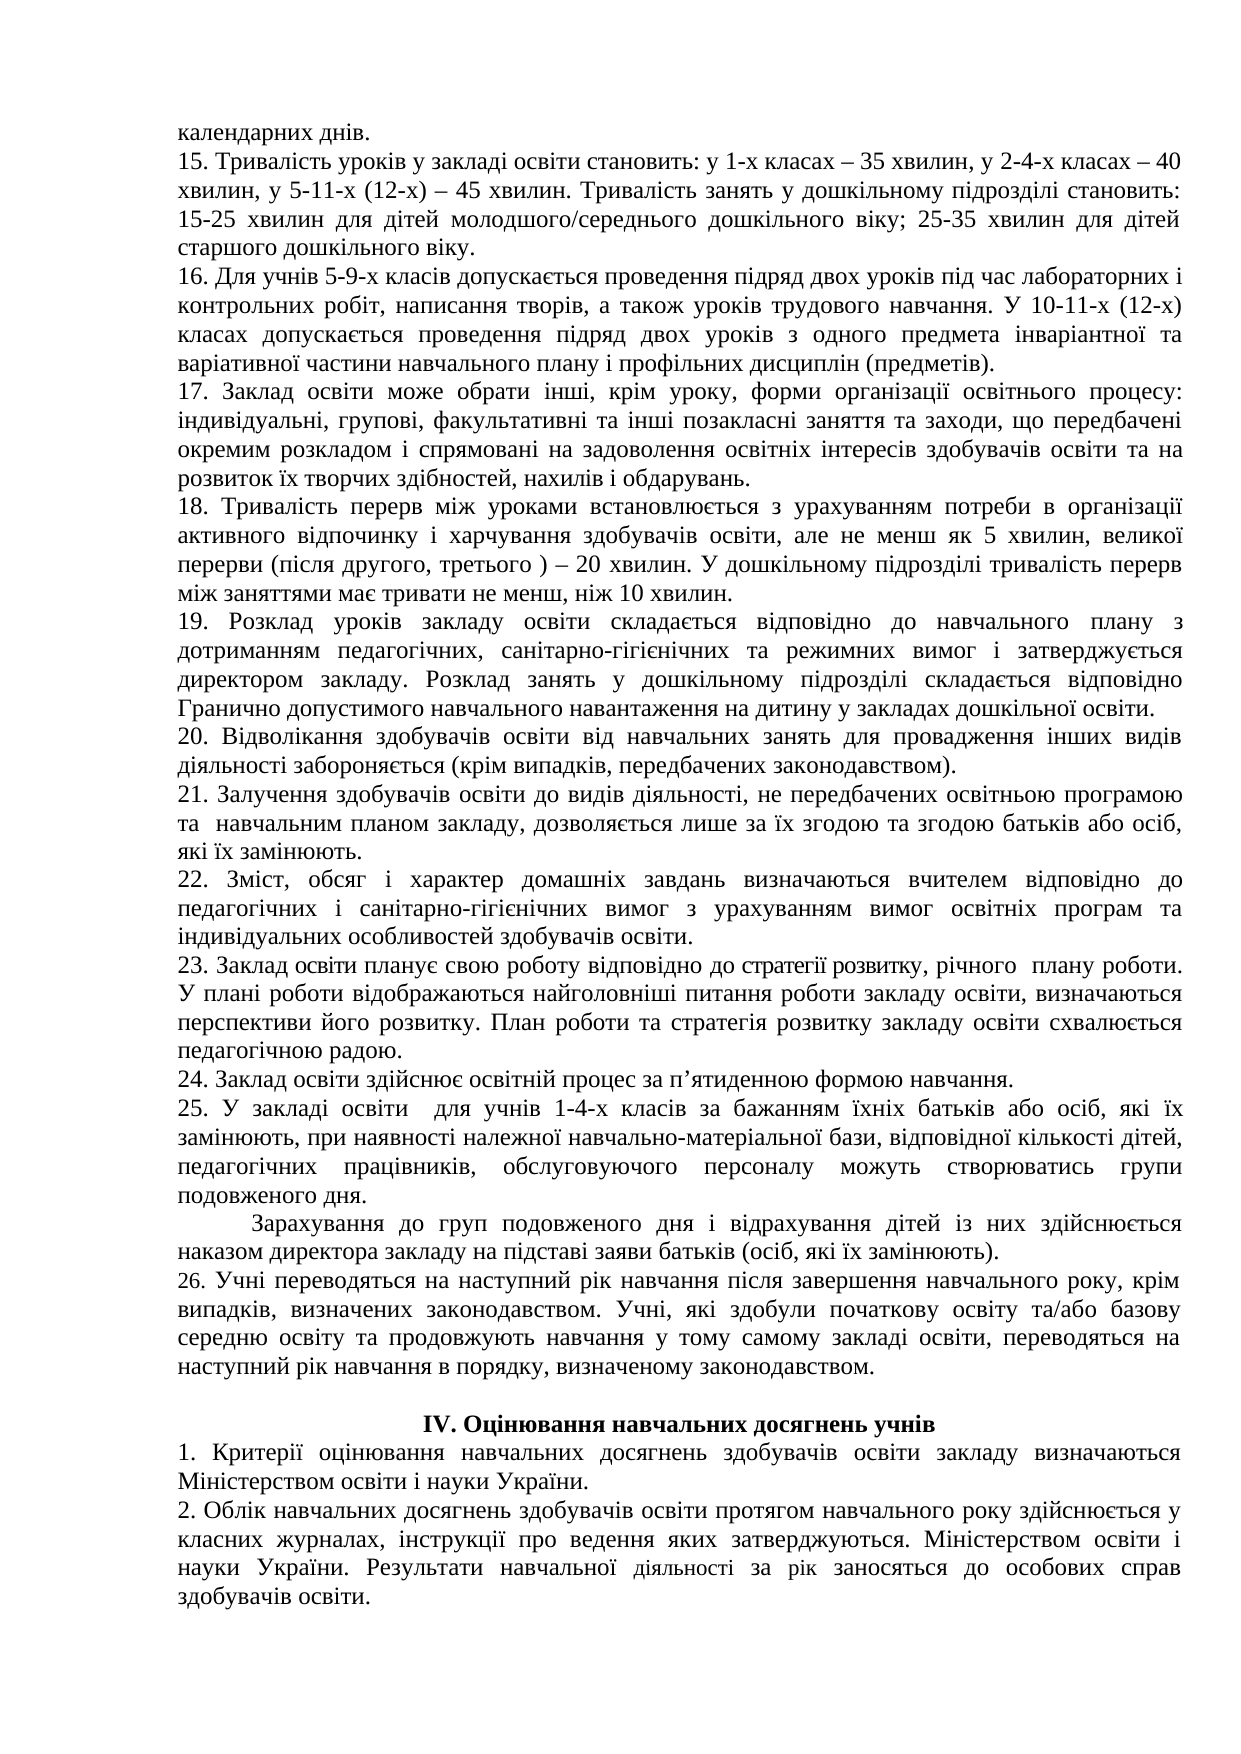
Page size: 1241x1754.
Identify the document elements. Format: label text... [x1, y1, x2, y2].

list 16. Для учнів 5-9-х класів допускається проведення підряд двох уроків під час лабораторних i контрольних робіт, написання творів, а також уроків трудового навчання. У 10-11-х (12-х) класах допускається проведення підряд двох уроків з одного предмета інваріантної та варіативної частини навчального плану і профільних дисциплін (предметів). [177, 261, 1183, 376]
text 15. Тривалість уроків у закладі освіти становить: у 1-х класах – 35 хвилин, у 2-4-х класах – 40 хвилин, у 5-11-х (12-х) – 45 хвилин. Тривалість занять у дошкільному підрозділі становить: 15-25 хвилин для дітей молодшого/середнього дошкільного віку; 25-35 хвилин для дітей старшого дошкільного віку. [177, 146, 1181, 261]
list 20. Відволікання здобувачів освіти від навчальних занять для провадження інших видів діяльності забороняється (крім випадків, передбачених законодавством). [177, 721, 1183, 779]
text 26. Учні переводяться на наступний рік навчання після завершення навчального року, крім випадків, визначених законодавством. Учні, які здобули початкову освіту та/або базову середню освіту та продовжують навчання у тому самому закладі освіти, переводяться на наступний рік навчання в порядку, визначеному законодавством. [177, 1265, 1181, 1380]
list 21. Залучення здобувачів освіти до видів діяльності, не передбачених освітньою програмою та навчальним планом закладу, дозволяється лише за їх згодою та згодою батьків або осіб, які їх замінюють. [177, 779, 1183, 865]
list 22. Зміст, обсяг i характер домашніх завдань визначаються вчителем відповідно до педагогічних i санітарно-гігієнічних вимог з урахуванням вимог освітніх програм та індивідуальних особливостей здобувачів освіти. [177, 865, 1183, 950]
list 25. У закладі освіти для учнів 1-4-х класів за бажанням їхніх батьків або осіб, які їх замінюють, при наявності належної навчально-матеріальної бази, відповідної кількості дітей, педагогічних працівників, обслуговуючого персоналу можуть створюватись групи подовженого дня. [177, 1093, 1183, 1208]
list 2. Облік навчальних досягнень здобувачів освіти протягом навчального року здійснюється у класних журналах, інструкції про ведення яких затверджуються. Міністерством освіти і науки України. Результати навчальної діяльності за рік заносяться до особових справ здобувачів освіти. [177, 1495, 1181, 1610]
list 23. Заклад освіти планує свою роботу відповідно до стратегії розвитку, річного плану роботи. У плані роботи відображаються найголовніші питання роботи закладу освіти, визначаються перспективи його розвитку. План роботи та стратегія розвитку закладу освіти схвалюється педагогічною радою. [177, 950, 1183, 1065]
list 19. Розклад уроків закладу освіти складається відповідно до навчального плану з дотриманням педагогічних, санітарно-гігієнічних та режимних вимог i затверджується директором закладу. Розклад занять у дошкільному підрозділі складається відповідно Гранично допустимого навчального навантаження на дитину у закладах дошкільної освіти. [177, 606, 1183, 721]
list 1. Критерії оцінювання навчальних досягнень здобувачів освіти закладу визначаються Міністерством освіти і науки України. [177, 1437, 1181, 1495]
list 17. Заклад освіти може обрати інші, крім уроку, форми організації освітнього процесу: індивідуальні, групові, факультативні та інші позакласні заняття та заходи, що передбачені окремим розкладом і спрямовані на задоволення освітніх інтересів здобувачів освіти та на розвиток їх творчих здібностей, нахилів і обдарувань. [177, 376, 1183, 491]
list 18. Тривалість перерв між уроками встановлюється з урахуванням потреби в організації активного відпочинку i харчування здобувачів освіти, але не менш як 5 хвилин, великої перерви (після другого, третього ) – 20 хвилин. У дошкільному підрозділі тривалість перерв між заняттями має тривати не менш, ніж 10 хвилин. [177, 491, 1183, 606]
text Зарахування до груп подовженого дня і відрахування дітей із них здійснюється наказом директора закладу на підставі заяви батьків (осіб, які їх замінюють). [177, 1209, 1183, 1265]
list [177, 118, 1183, 146]
list 24. Заклад освіти здійснює освітній процес за п’ятиденною формою навчання. [177, 1065, 1181, 1093]
text ІV. Оцінювання навчальних досягнень учнів [177, 1409, 1181, 1437]
